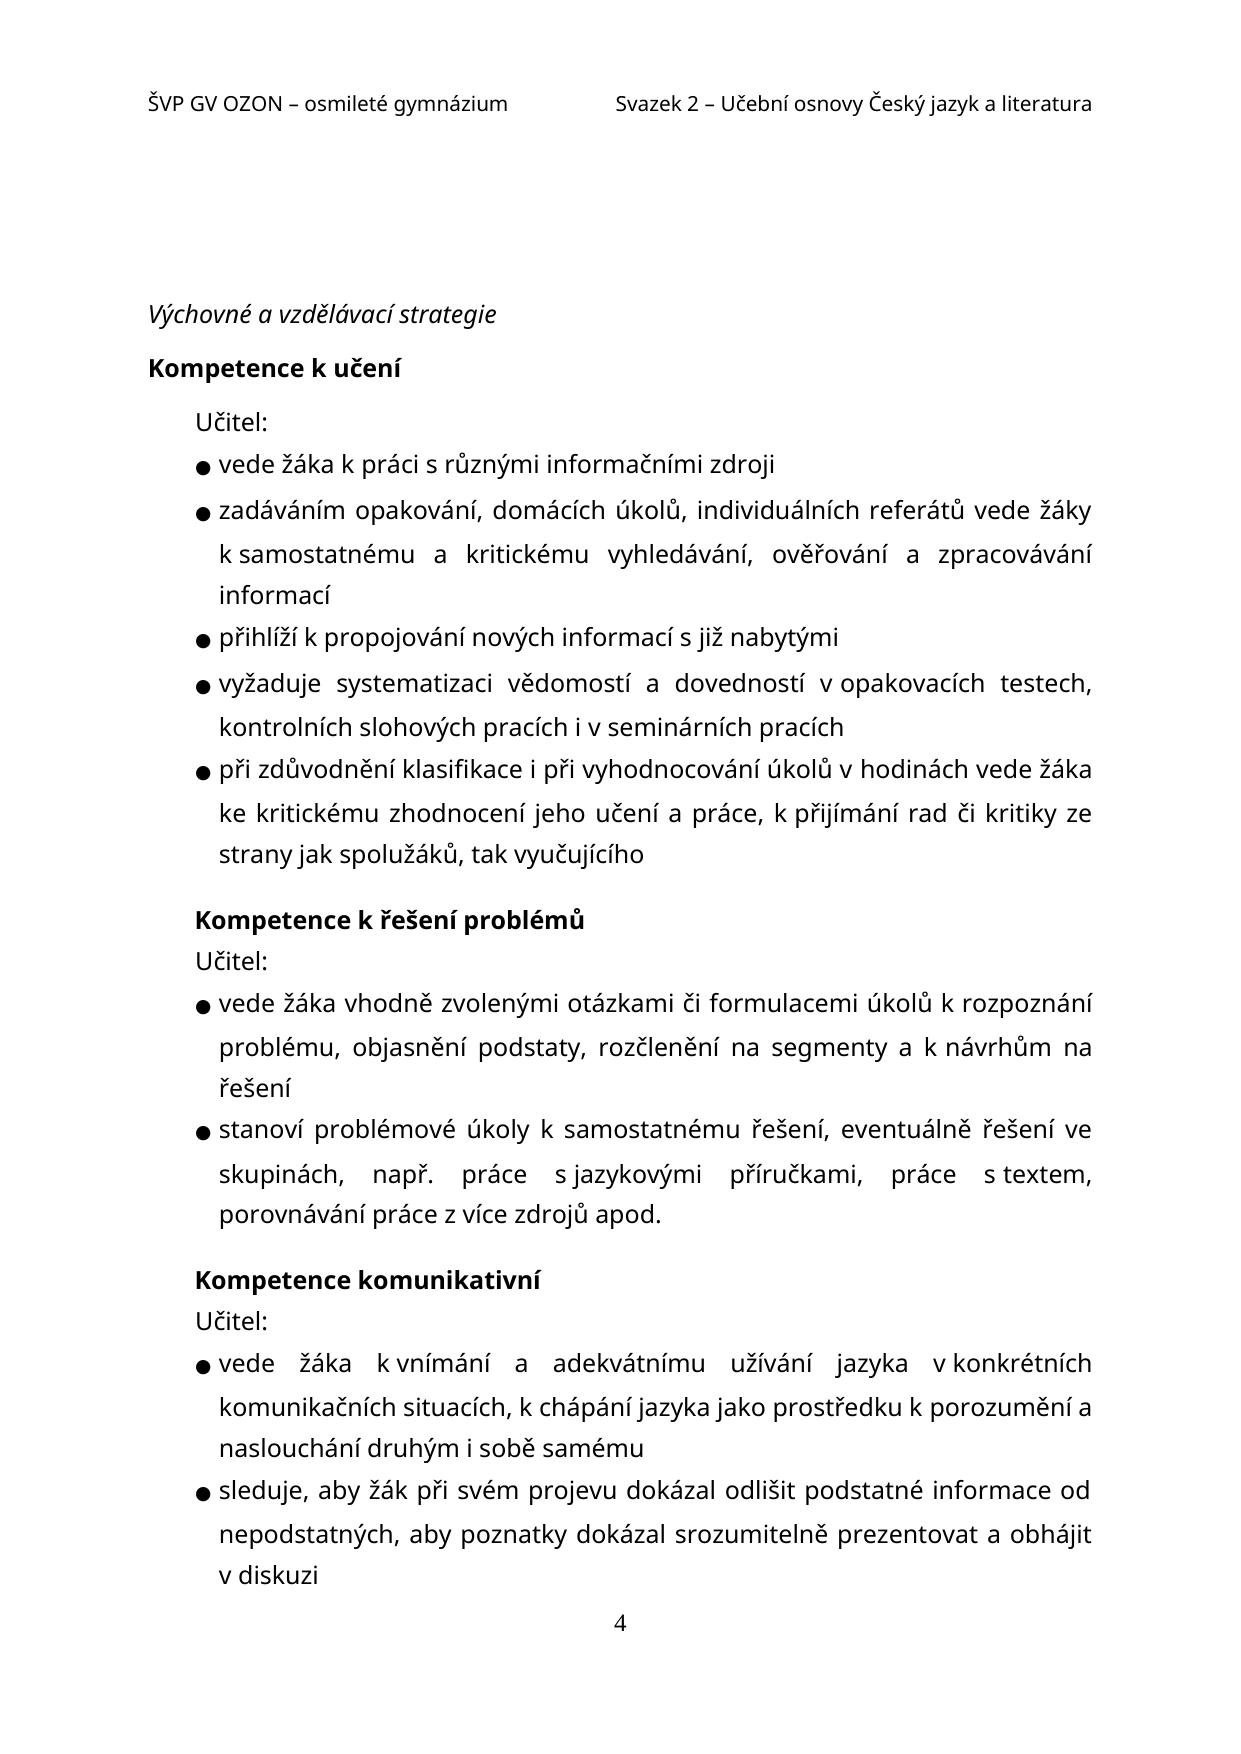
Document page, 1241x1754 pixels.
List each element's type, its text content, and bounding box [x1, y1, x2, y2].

text Kompetence komunikativní [148, 1263, 1092, 1297]
text Učitel: [148, 943, 1092, 977]
list vede žáka vhodně zvolenými otázkami či formulacemi úkolů k rozpoznání problému, objasnění podstaty, rozčlenění na segmenty a k návrhům na řešení [195, 984, 1092, 1104]
list zadáváním opakování, domácích úkolů, individuálních referátů vede žáky k samostatnému a kritickému vyhledávání, ověřování a zpracovávání informací [195, 492, 1092, 612]
text Výchovné a vzdělávací strategie [148, 297, 1092, 331]
list sleduje, aby žák při svém projevu dokázal odlišit podstatné informace od nepodstatných, aby poznatky dokázal srozumitelně prezentovat a obhájit v diskuzi [195, 1472, 1092, 1592]
list vede žáka k vnímání a adekvátnímu užívání jazyka v konkrétních komunikačních situacích, k chápání jazyka jako prostředku k porozumění a naslouchání druhým i sobě samému [195, 1345, 1092, 1465]
text Kompetence k učení [148, 351, 1092, 385]
list vede žáka k práci s různými informačními zdroji [195, 446, 1092, 484]
text Kompetence k řešení problémů [148, 903, 1092, 937]
list přihlíží k propojování nových informací s již nabytými [195, 619, 1092, 657]
list stanoví problémové úkoly k samostatnému řešení, eventuálně řešení ve skupinách, např. práce s jazykovými příručkami, práce s textem, porovnávání práce z více zdrojů apod. [195, 1111, 1092, 1231]
text Učitel: [148, 405, 1092, 439]
text Učitel: [148, 1304, 1092, 1338]
list při zdůvodnění klasifikace i při vyhodnocování úkolů v hodinách vede žáka ke kritickému zhodnocení jeho učení a práce, k přijímání rad či kritiky ze strany jak spolužáků, tak vyučujícího [195, 751, 1092, 871]
list vyžaduje systematizaci vědomostí a dovedností v opakovacích testech, kontrolních slohových pracích i v seminárních pracích [195, 665, 1092, 744]
